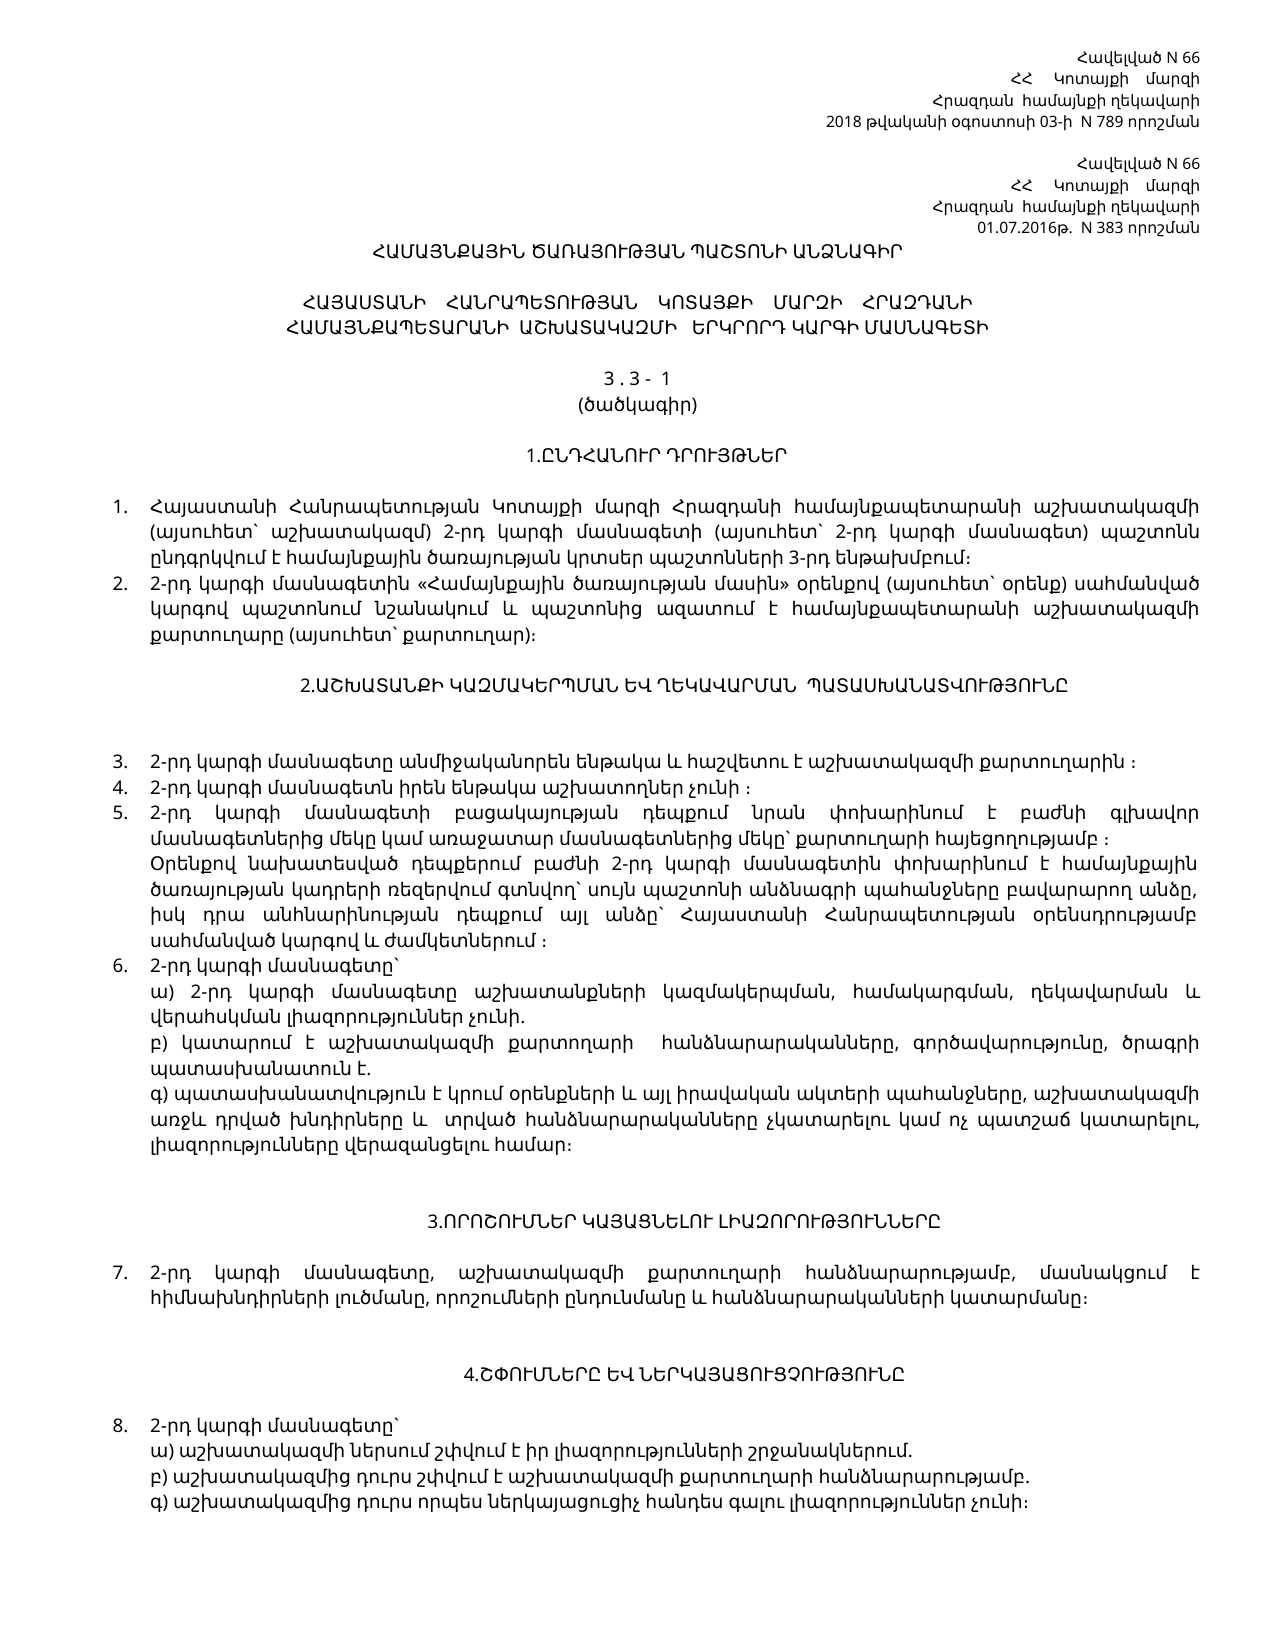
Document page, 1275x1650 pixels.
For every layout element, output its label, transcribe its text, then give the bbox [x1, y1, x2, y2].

text ՀՀ Կոտայքի մարզի [75, 68, 1200, 89]
list 2-րդ կարգի մասնագետը, աշխատակազմի քարտուղարի հանձնարարությամբ, մասնակցում է հիմնախնդիրների լուծմանը, որոշումների ընդունմանը և հանձնարարականների կատարմանը։ [112, 1259, 1200, 1310]
text 2018 թվականի օգոստոսի 03-ի N 789 որոշման [75, 111, 1200, 132]
text գ) պատասխանատվություն է կրում օրենքների և այլ իրավական ակտերի պահանջները, աշխատակազմի առջև դրված խնդիրները և տրված հանձնարարականները չկատարելու կամ ոչ պատշաճ կատարելու, լիազորությունները վերազանցելու համար։ [150, 1080, 1200, 1157]
text 01.07.2016թ. N 383 որոշման [75, 217, 1200, 238]
text 1.ԸՆԴՀԱՆՈՒՐ ԴՐՈՒՅԹՆԵՐ [112, 442, 1200, 468]
text 3 . 3 - 1 [75, 366, 1200, 391]
text Հավելված N 66 [75, 153, 1200, 174]
text Հրազդան համայնքի ղեկավարի [75, 196, 1200, 217]
text Հավելված N 66 [75, 47, 1200, 68]
list 2-րդ կարգի մասնագետը` [112, 953, 1200, 978]
text բ) կատարում է աշխատակազմի քարտողարի հանձնարարականները, գործավարությունը, ծրագրի պատասխանատուն է. [150, 1029, 1200, 1080]
text ՀԱՄԱՅՆՔԱՅԻՆ ԾԱՌԱՅՈՒԹՅԱՆ ՊԱՇՏՈՆԻ ԱՆՁՆԱԳԻՐ [75, 238, 1200, 264]
text 4.ՇՓՈՒՄՆԵՐԸ ԵՎ ՆԵՐԿԱՅԱՑՈՒՑՉՈՒԹՅՈՒՆԸ [169, 1361, 1200, 1387]
text ՀԱՅԱՍՏԱՆԻ ՀԱՆՐԱՊԵՏՈՒԹՅԱՆ ԿՈՏԱՅՔԻ ՄԱՐԶԻ ՀՐԱԶԴԱՆԻ [75, 289, 1200, 315]
text ա) 2-րդ կարգի մասնագետը աշխատանքների կազմակերպման, համակարգման, ղեկավարման և վերահսկման լիազորություններ չունի. [150, 978, 1200, 1029]
text (ծածկագիր) [75, 391, 1200, 417]
text ՀՀ Կոտայքի մարզի [75, 174, 1200, 196]
list 2-րդ կարգի մասնագետն իրեն ենթակա աշխատողներ չունի ։ [112, 774, 1200, 799]
text ՀԱՄԱՅՆՔԱՊԵՏԱՐԱՆԻ ԱՇԽԱՏԱԿԱԶՄԻ ԵՐԿՐՈՐԴ ԿԱՐԳԻ ՄԱՍՆԱԳԵՏԻ [75, 315, 1200, 340]
list Հայաստանի Հանրապետության Կոտայքի մարզի Հրազդանի համայնքապետարանի աշխատակազմի (այսուհետ` աշխատակազմ) 2-րդ կարգի մասնագետի (այսուհետ` 2-րդ կարգի մասնագետ) պաշտոնն ընդգրկվում է համայնքային ծառայության կրտսեր պաշտոնների 3-րդ ենթախմբում։ [112, 493, 1200, 570]
text գ) աշխատակազմից դուրս որպես ներկայացուցիչ հանդես գալու լիազորություններ չունի։ [150, 1489, 1200, 1514]
list 2-րդ կարգի մասնագետի բացակայության դեպքում նրան փոխարինում է բաժնի գլխավոր մասնագետներից մեկը կամ առաջատար մասնագետներից մեկը` քարտուղարի հայեցողությամբ ։ [112, 799, 1200, 851]
list 2-րդ կարգի մասնագետին «Համայնքային ծառայության մասին» օրենքով (այսուհետ` օրենք) սահմանված կարգով պաշտոնում նշանակում և պաշտոնից ազատում է համայնքապետարանի աշխատակազմի քարտուղարը (այսուհետ` քարտուղար)։ [112, 570, 1200, 646]
text Հրազդան համայնքի ղեկավարի [75, 89, 1200, 111]
text բ) աշխատակազմից դուրս շփվում է աշխատակազմի քարտուղարի հանձնարարությամբ. [150, 1463, 1200, 1489]
text 3.ՈՐՈՇՈՒՄՆԵՐ ԿԱՅԱՑՆԵԼՈՒ ԼԻԱԶՈՐՈՒԹՅՈՒՆՆԵՐԸ [169, 1208, 1200, 1233]
text ա) աշխատակազմի ներսում շփվում է իր լիազորությունների շրջանակներում. [150, 1438, 1200, 1463]
text Օրենքով նախատեսված դեպքերում բաժնի 2-րդ կարգի մասնագետին փոխարինում է համայնքային ծառայության կադրերի ռեզերվում գտնվող` սույն պաշտոնի անձնագրի պահանջները բավարարող անձը, իսկ դրա անհնարինության դեպքում այլ անձը` Հայաստանի Հանրապետության օրենսդրությամբ սահմանված կարգով և ժամկետներում ։ [150, 851, 1197, 953]
list 2-րդ կարգի մասնագետը` [112, 1412, 1200, 1438]
text 2.ԱՇԽԱՏԱՆՔԻ ԿԱԶՄԱԿԵՐՊՄԱՆ ԵՎ ՂԵԿԱՎԱՐՄԱՆ ՊԱՏԱՍԽԱՆԱՏՎՈՒԹՅՈՒՆԸ [169, 672, 1200, 697]
list 2-րդ կարգի մասնագետը անմիջականորեն ենթակա և հաշվետու է աշխատակազմի քարտուղարին ։ [112, 748, 1200, 774]
